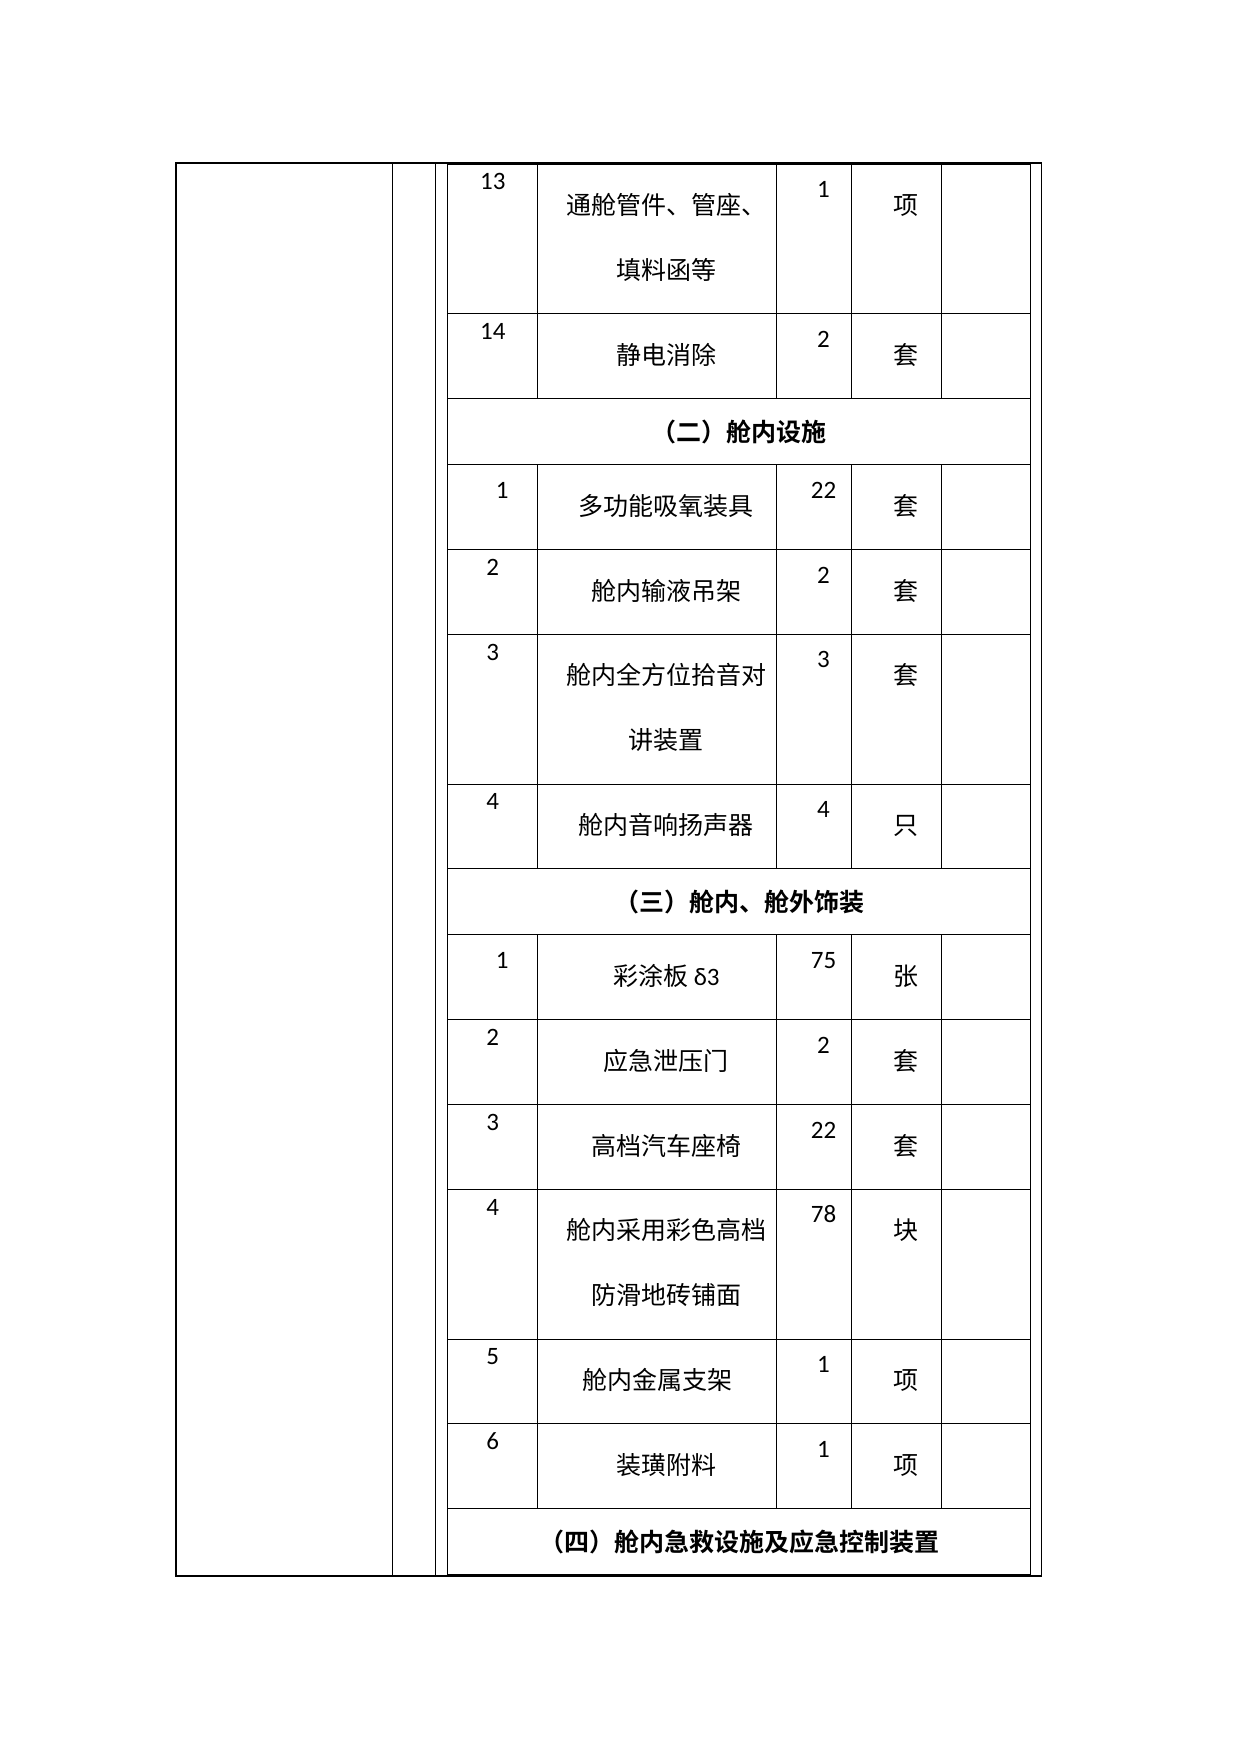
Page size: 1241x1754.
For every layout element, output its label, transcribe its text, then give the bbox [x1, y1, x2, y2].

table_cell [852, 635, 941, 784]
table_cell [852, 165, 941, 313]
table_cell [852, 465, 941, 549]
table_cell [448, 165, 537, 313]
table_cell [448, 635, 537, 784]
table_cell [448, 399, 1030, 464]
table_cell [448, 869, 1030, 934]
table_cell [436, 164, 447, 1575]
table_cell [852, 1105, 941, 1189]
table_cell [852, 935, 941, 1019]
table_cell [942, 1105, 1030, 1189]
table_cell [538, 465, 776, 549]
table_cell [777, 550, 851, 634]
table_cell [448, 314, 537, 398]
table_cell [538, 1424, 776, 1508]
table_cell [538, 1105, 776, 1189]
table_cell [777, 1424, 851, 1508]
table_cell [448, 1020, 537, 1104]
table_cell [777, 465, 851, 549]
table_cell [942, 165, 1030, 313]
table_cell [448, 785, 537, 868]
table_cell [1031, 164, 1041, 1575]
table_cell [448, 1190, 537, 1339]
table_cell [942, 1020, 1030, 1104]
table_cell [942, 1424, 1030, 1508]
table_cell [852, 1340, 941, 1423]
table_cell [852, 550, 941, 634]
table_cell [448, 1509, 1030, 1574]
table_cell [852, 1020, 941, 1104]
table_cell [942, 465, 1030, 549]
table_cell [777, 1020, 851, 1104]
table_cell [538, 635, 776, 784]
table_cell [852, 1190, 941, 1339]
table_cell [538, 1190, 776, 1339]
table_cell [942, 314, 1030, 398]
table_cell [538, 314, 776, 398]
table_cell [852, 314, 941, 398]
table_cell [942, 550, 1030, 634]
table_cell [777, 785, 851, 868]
table_cell 1 [393, 164, 435, 1575]
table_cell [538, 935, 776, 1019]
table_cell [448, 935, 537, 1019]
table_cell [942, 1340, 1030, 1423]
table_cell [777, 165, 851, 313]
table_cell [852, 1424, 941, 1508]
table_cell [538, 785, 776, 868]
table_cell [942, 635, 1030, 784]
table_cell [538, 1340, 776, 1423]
table_cell [177, 164, 392, 1575]
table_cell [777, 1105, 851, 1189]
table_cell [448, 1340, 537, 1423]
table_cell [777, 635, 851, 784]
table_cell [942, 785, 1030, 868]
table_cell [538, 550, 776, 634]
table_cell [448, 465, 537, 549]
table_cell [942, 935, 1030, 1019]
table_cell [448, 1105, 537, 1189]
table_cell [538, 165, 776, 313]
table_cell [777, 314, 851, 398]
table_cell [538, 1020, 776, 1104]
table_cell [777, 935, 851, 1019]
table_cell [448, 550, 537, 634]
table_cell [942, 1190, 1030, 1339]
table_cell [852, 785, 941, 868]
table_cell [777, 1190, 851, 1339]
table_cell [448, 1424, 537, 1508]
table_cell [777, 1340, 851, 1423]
